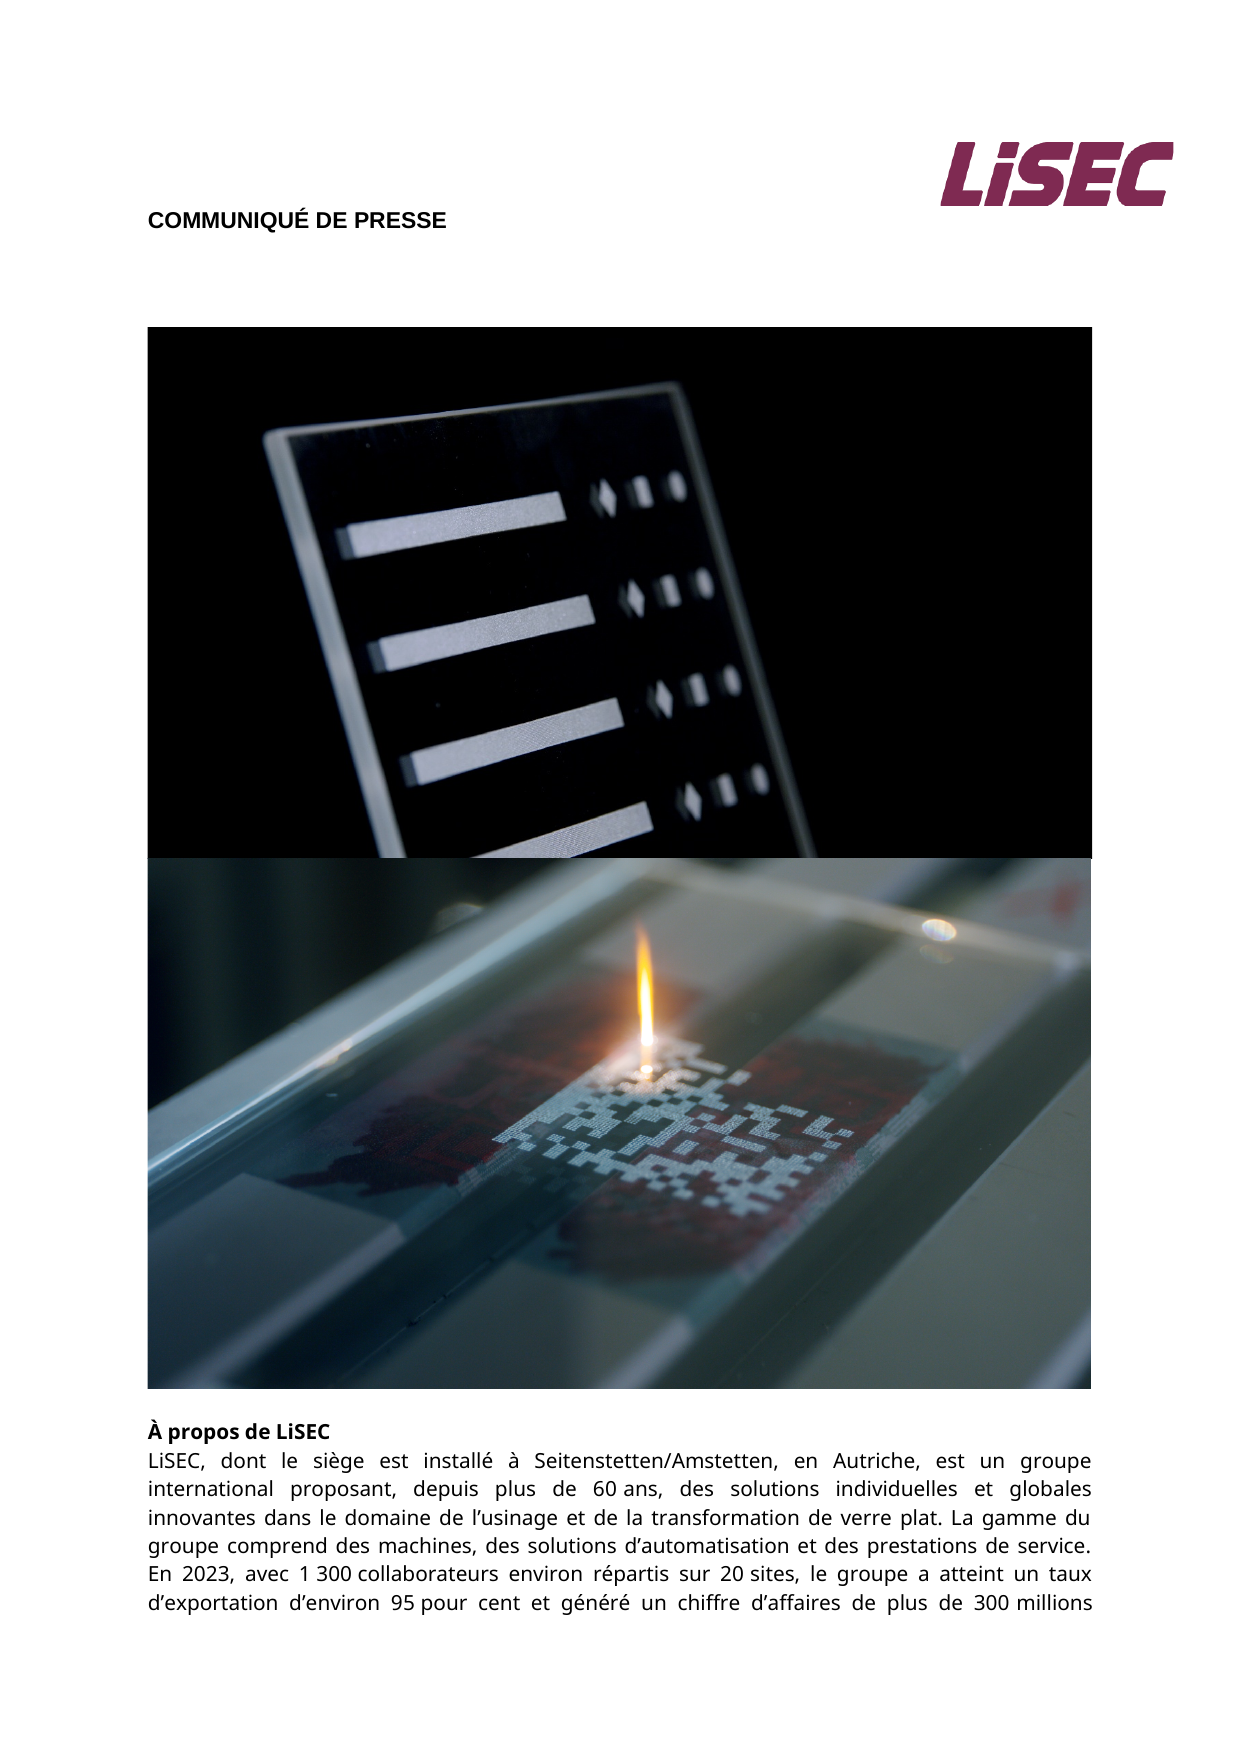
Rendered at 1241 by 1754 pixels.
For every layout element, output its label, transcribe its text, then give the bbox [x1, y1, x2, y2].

picture [939, 142, 1173, 205]
text À propos de LiSEC [148, 1417, 1093, 1446]
picture [147, 327, 1093, 1389]
